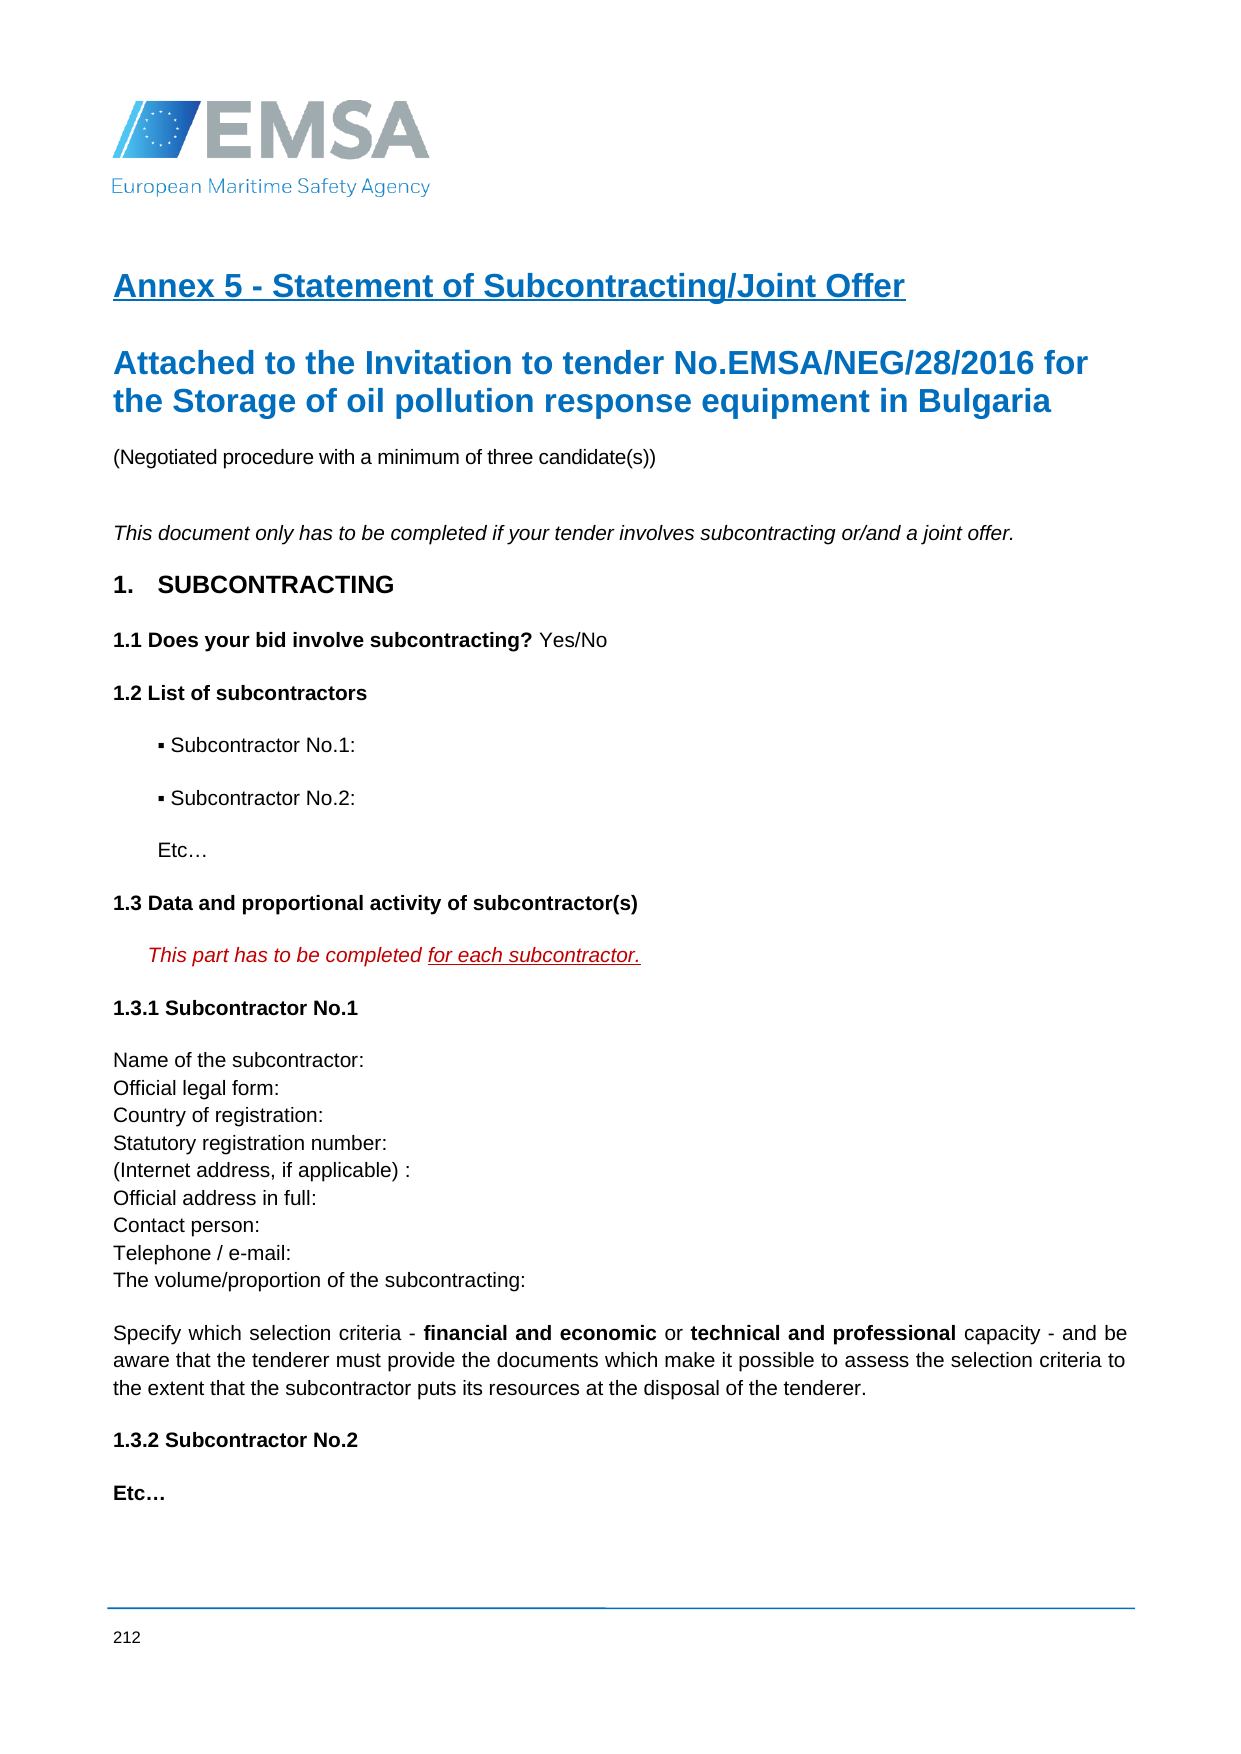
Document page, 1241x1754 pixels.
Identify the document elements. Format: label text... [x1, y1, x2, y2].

text Specify which selection criteria - financial and economic or technical and professional capacity - and be aware that the tenderer must provide the documents which make it possible to assess the selection criteria to the extent that the subcontractor puts its resources at the disposal of the tenderer. [113, 1321, 1127, 1399]
text (Negotiated procedure with a minimum of three candidate(s)) [113, 444, 1127, 468]
picture [112, 100, 430, 197]
text Etc… [157, 838, 1127, 862]
text 1.3.2 Subcontractor No.2 [113, 1428, 1127, 1452]
text 1.3 Data and proportional activity of subcontractor(s) [113, 891, 1127, 914]
text ▪ Subcontractor No.2: [157, 786, 1127, 809]
text Annex 5 - Statement of Subcontracting/Joint Offer [113, 266, 1127, 304]
text Attached to the Invitation to tender No.EMSA/NEG/28/2016 for the Storage of oil pollution response equipment in Bulgaria [113, 343, 1127, 419]
text 1.3.1 Subcontractor No.1 [113, 996, 1127, 1019]
text 1.1 Does your bid involve subcontracting? Yes/No [113, 628, 1127, 652]
text Name of the subcontractor: Official legal form: Country of registration: Statutory registration number: (Internet address, if applicable) : Official address in full: Contact person: Telephone / e-mail: The volume/proportion of the subcontracting: [113, 1048, 1127, 1292]
text 1.2 List of subcontractors [113, 681, 1127, 704]
text Etc… [113, 1481, 1127, 1504]
text This document only has to be completed if your tender involves subcontracting or/and a joint offer. [113, 521, 1127, 545]
list SUBCONTRACTING [113, 570, 1127, 599]
text ▪ Subcontractor No.1: [157, 733, 1127, 757]
text This part has to be completed for each subcontractor. [113, 943, 1127, 967]
